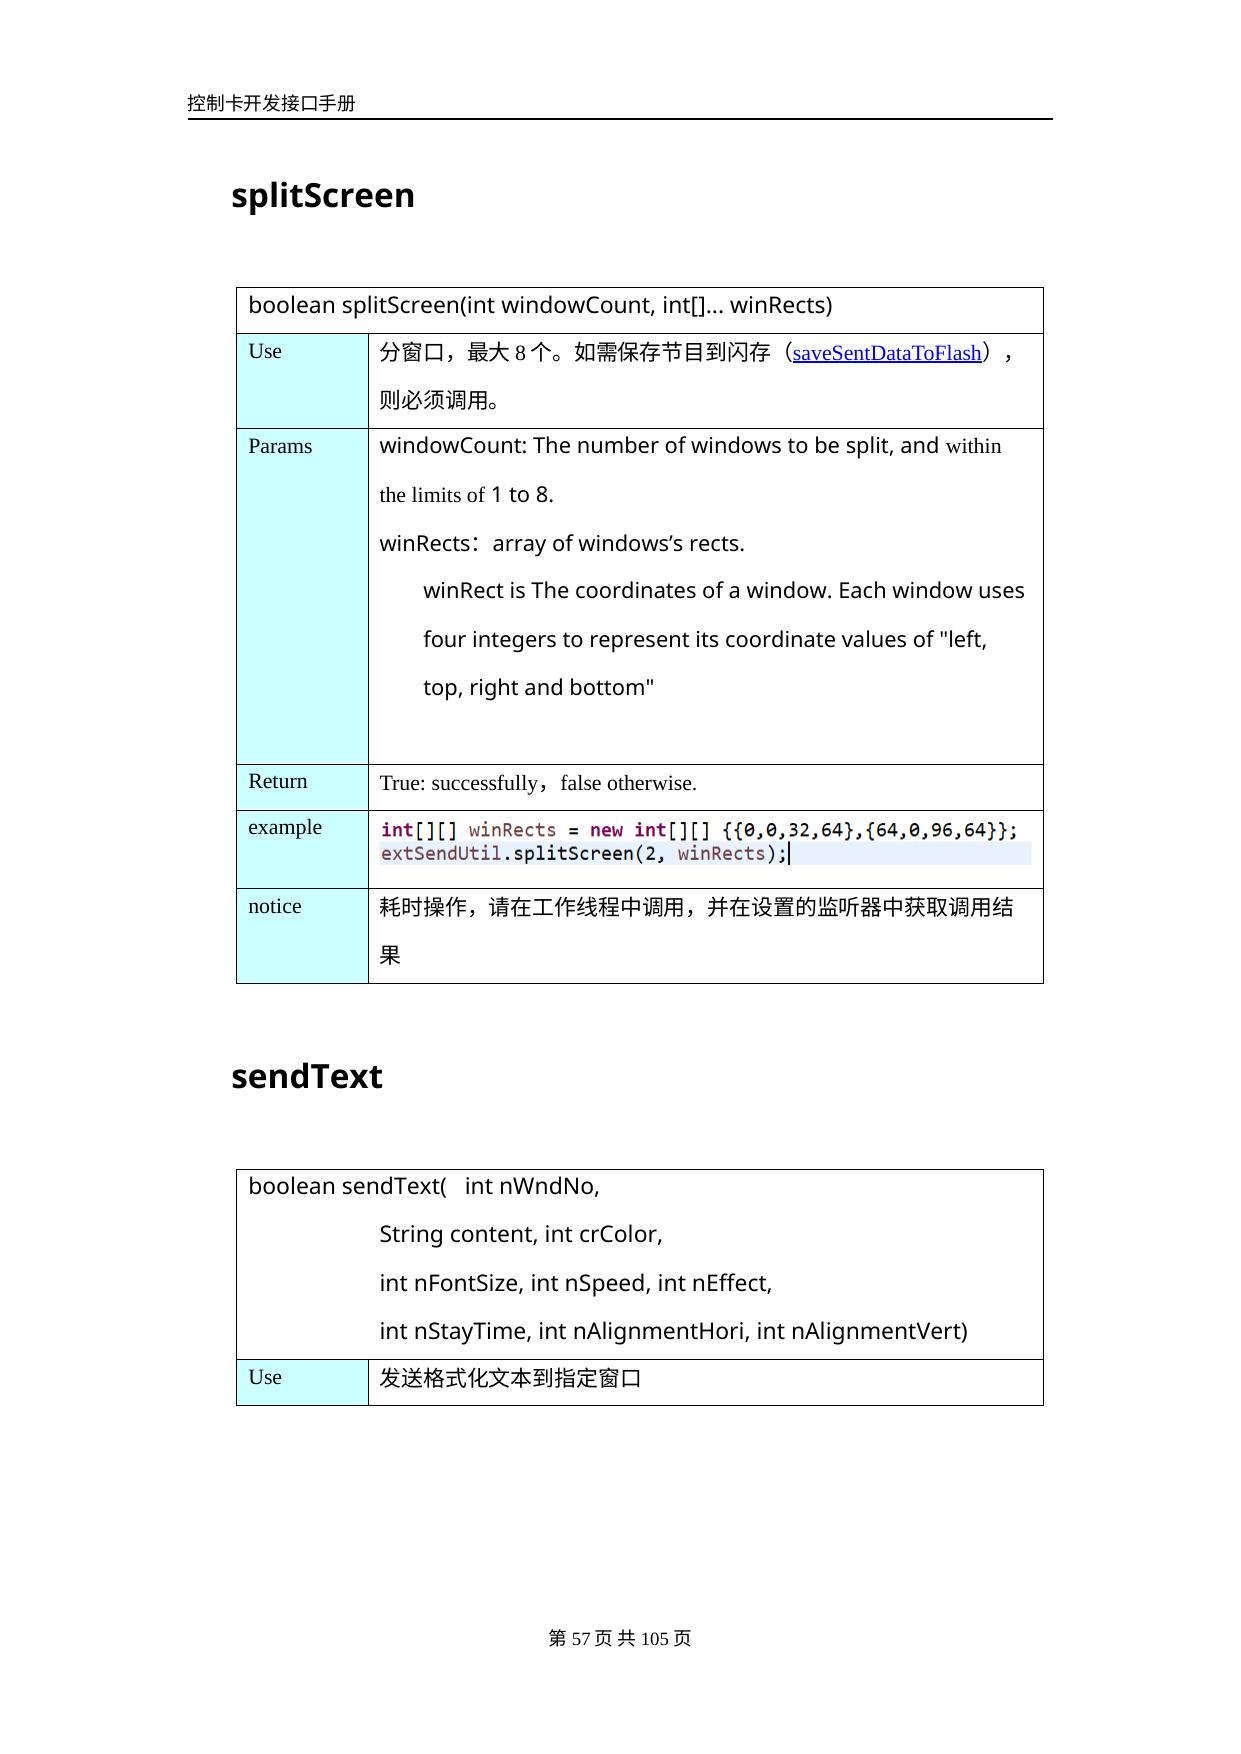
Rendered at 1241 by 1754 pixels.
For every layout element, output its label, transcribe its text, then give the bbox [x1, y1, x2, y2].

table_cell Params [237, 429, 368, 763]
table_cell Use [237, 334, 368, 428]
table_cell 耗时操作，请在工作线程中调用，并在设置的监听器中获取调用结果 [369, 889, 1043, 983]
table_cell Return [237, 765, 368, 809]
subtitle splitScreen [187, 162, 1053, 227]
table_cell [369, 811, 1043, 888]
subtitle sendText [187, 1043, 1053, 1108]
table_cell 分窗口，最大8个。如需保存节目到闪存（saveSentDataToFlash），则必须调用。 [369, 334, 1043, 428]
table_header boolean sendText( int nWndNo, String content, int crColor, int nFontSize, int nSpeed, int nEffect, int nStayTime, int nAlignmentHori, int nAlignmentVert) [237, 1170, 1043, 1359]
table_cell Use [237, 1360, 368, 1405]
table_cell 发送格式化文本到指定窗口 [369, 1360, 1043, 1405]
table_cell windowCount: The number of windows to be split, and within the limits of 1 to 8. winRects：array of windows’s rects. winRect is The coordinates of a window. Each window uses four integers to represent its coordinate values of "left, top, right and bottom" [369, 429, 1043, 763]
table_cell example [237, 811, 368, 888]
table_cell notice [237, 889, 368, 983]
table_header boolean splitScreen(int windowCount, int[]... winRects) [237, 288, 1043, 333]
picture [379, 819, 1032, 867]
table_cell True: successfully，false otherwise. [369, 765, 1043, 809]
